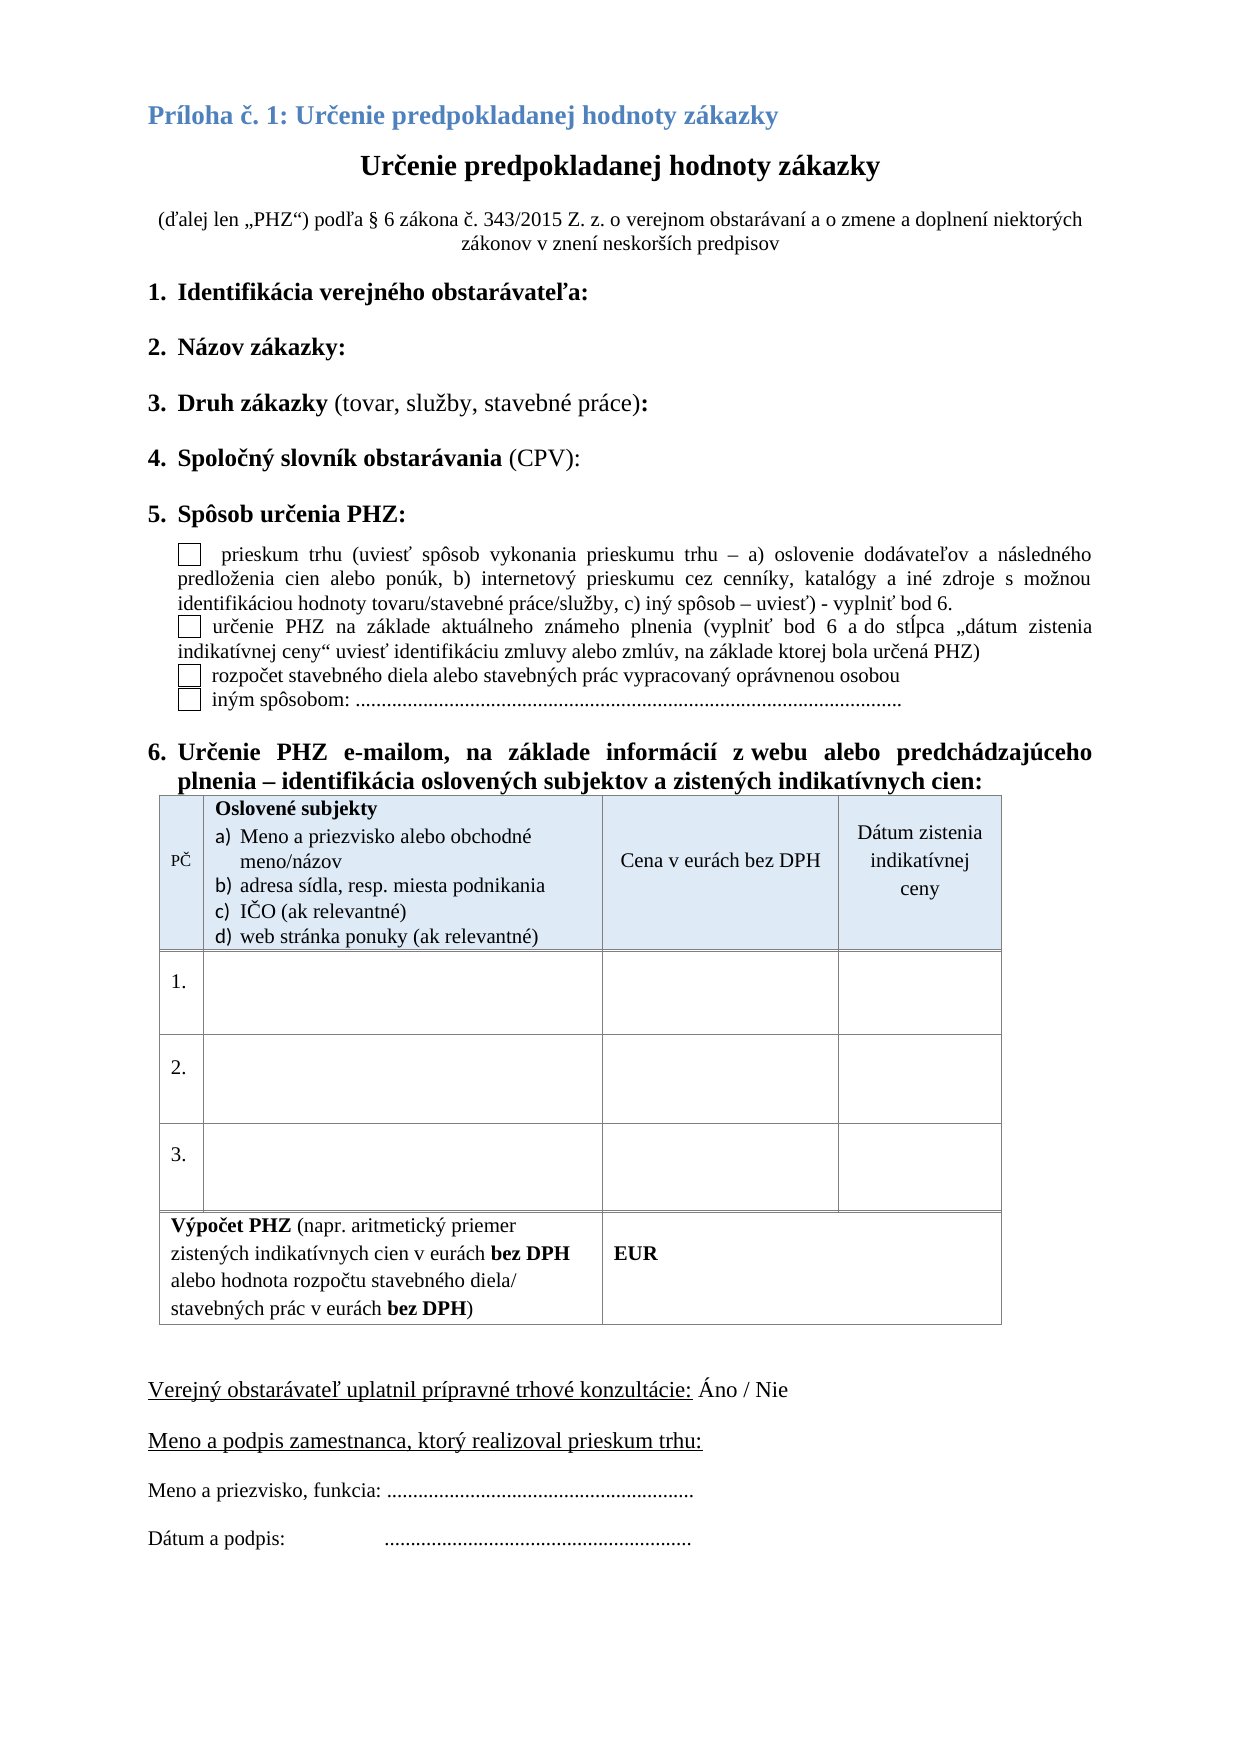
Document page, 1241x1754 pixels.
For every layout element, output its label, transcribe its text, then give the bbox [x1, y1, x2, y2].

text určenie PHZ na základe aktuálneho známeho plnenia (vyplniť bod 6 a do stĺpca „dátum zistenia indikatívnej ceny“ uviesť identifikáciu zmluvy alebo zmlúv, na základe ktorej bola určená PHZ) [177, 614, 1093, 663]
table_cell 2. [160, 1035, 203, 1123]
table_cell [839, 1124, 1001, 1210]
table_header Oslovené subjekty Meno a priezvisko alebo obchodné meno/názov adresa sídla, resp. miesta podnikania IČO (ak relevantné) web stránka ponuky (ak relevantné) [204, 796, 602, 949]
table_cell 1. [160, 952, 203, 1034]
table_cell [839, 952, 1001, 1034]
table_header PČ [160, 796, 203, 949]
table_header Dátum zistenia indikatívnej ceny [839, 796, 1001, 949]
list Názov zákazky: [148, 332, 1093, 361]
text Určenie predpokladanej hodnoty zákazky [148, 148, 1093, 181]
table_cell [204, 1124, 602, 1210]
table_cell [204, 952, 602, 1034]
list Spoločný slovník obstarávania (CPV): [148, 443, 1093, 472]
text Dátum a podpis: ........................................................... [148, 1526, 953, 1550]
table_cell [603, 952, 838, 1034]
text rozpočet stavebného diela alebo stavebných prác vypracovaný oprávnenou osobou [177, 663, 1093, 687]
table_header Cena v eurách bez DPH [603, 796, 838, 949]
text iným spôsobom: ......................................................................................................... [177, 687, 1093, 711]
table_cell [204, 1035, 602, 1123]
table_cell [839, 1035, 1001, 1123]
table_cell EUR [603, 1213, 1001, 1323]
text Meno a podpis zamestnanca, ktorý realizoval prieskum trhu: [148, 1427, 1093, 1453]
table_cell Výpočet PHZ (napr. aritmetický priemer zistených indikatívnych cien v eurách bez DPH alebo hodnota rozpočtu stavebného diela/ stavebných prác v eurách bez DPH) [160, 1213, 602, 1323]
list Určenie PHZ e-mailom, na základe informácií z webu alebo predchádzajúceho plnenia – identifikácia oslovených subjektov a zistených indikatívnych cien: [148, 737, 1093, 794]
table_cell [603, 1124, 838, 1210]
list Identifikácia verejného obstarávateľa: [148, 277, 1093, 305]
text (ďalej len „PHZ“) podľa § 6 zákona č. 343/2015 Z. z. o verejnom obstarávaní a o zmene a doplnení niektorých zákonov v znení neskorších predpisov [148, 207, 1093, 255]
table_cell [603, 1035, 838, 1123]
text Verejný obstarávateľ uplatnil prípravné trhové konzultácie: Áno / Nie [148, 1376, 1093, 1402]
table_cell 3. [160, 1124, 203, 1210]
list Spôsob určenia PHZ: [148, 499, 1093, 528]
text prieskum trhu (uviesť spôsob vykonania prieskumu trhu – a) oslovenie dodávateľov a následného predloženia cien alebo ponúk, b) internetový prieskumu cez cenníky, katalógy a iné zdroje s možnou identifikáciou hodnoty tovaru/stavebné práce/služby, c) iný spôsob – uviesť) - vyplniť bod 6. [177, 542, 1093, 614]
list Druh zákazky (tovar, služby, stavebné práce): [148, 388, 1093, 417]
text Meno a priezvisko, funkcia: ........................................................... [148, 1478, 1093, 1502]
